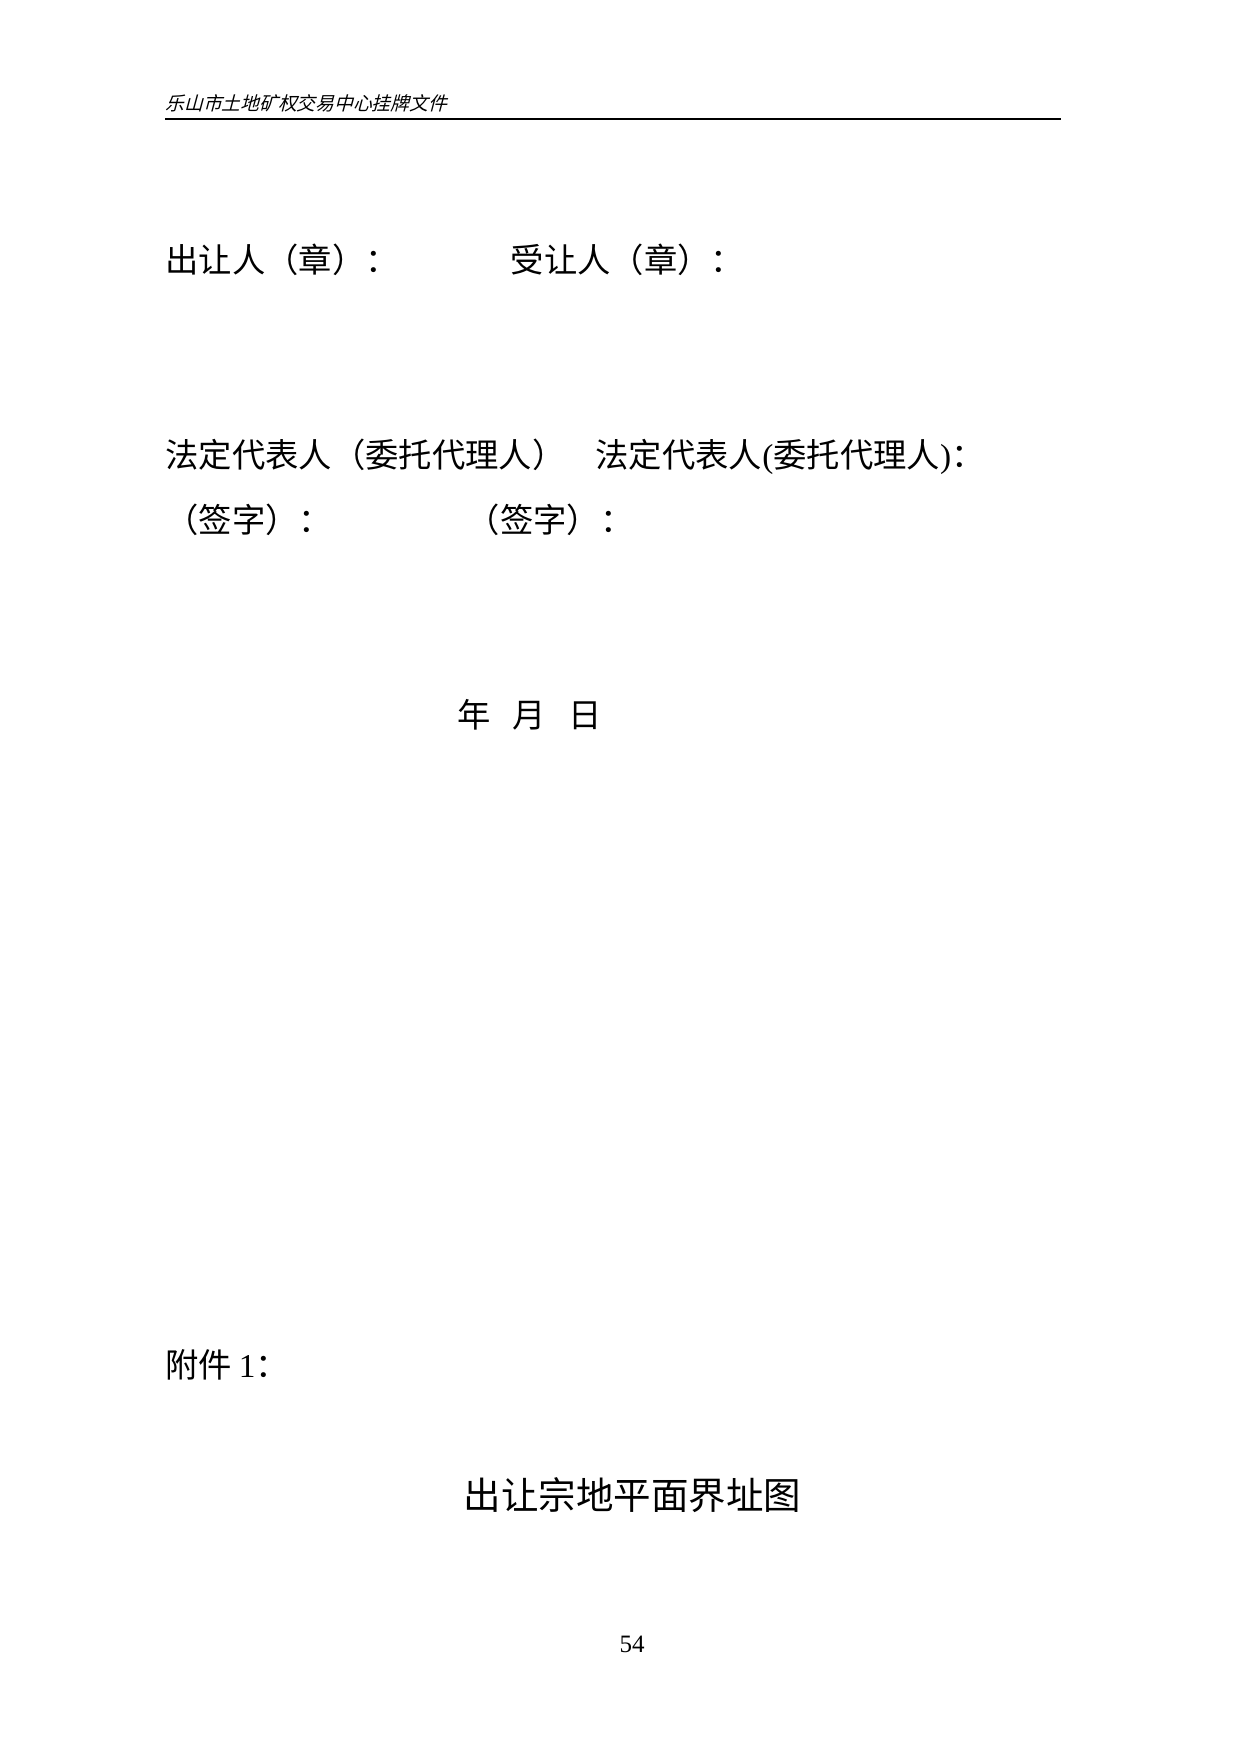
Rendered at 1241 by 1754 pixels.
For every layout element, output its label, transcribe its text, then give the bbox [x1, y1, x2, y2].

text 出让人（章）： 受让人（章）： [165, 226, 1098, 291]
text 出让宗地平面界址图 [165, 1461, 1098, 1526]
text 年 月 日 [165, 681, 1098, 746]
text （签字）： （签字）： [165, 486, 1098, 551]
text 法定代表人（委托代理人） 法定代表人(委托代理人)： [165, 421, 1098, 486]
text 附件1： [165, 1331, 1098, 1396]
